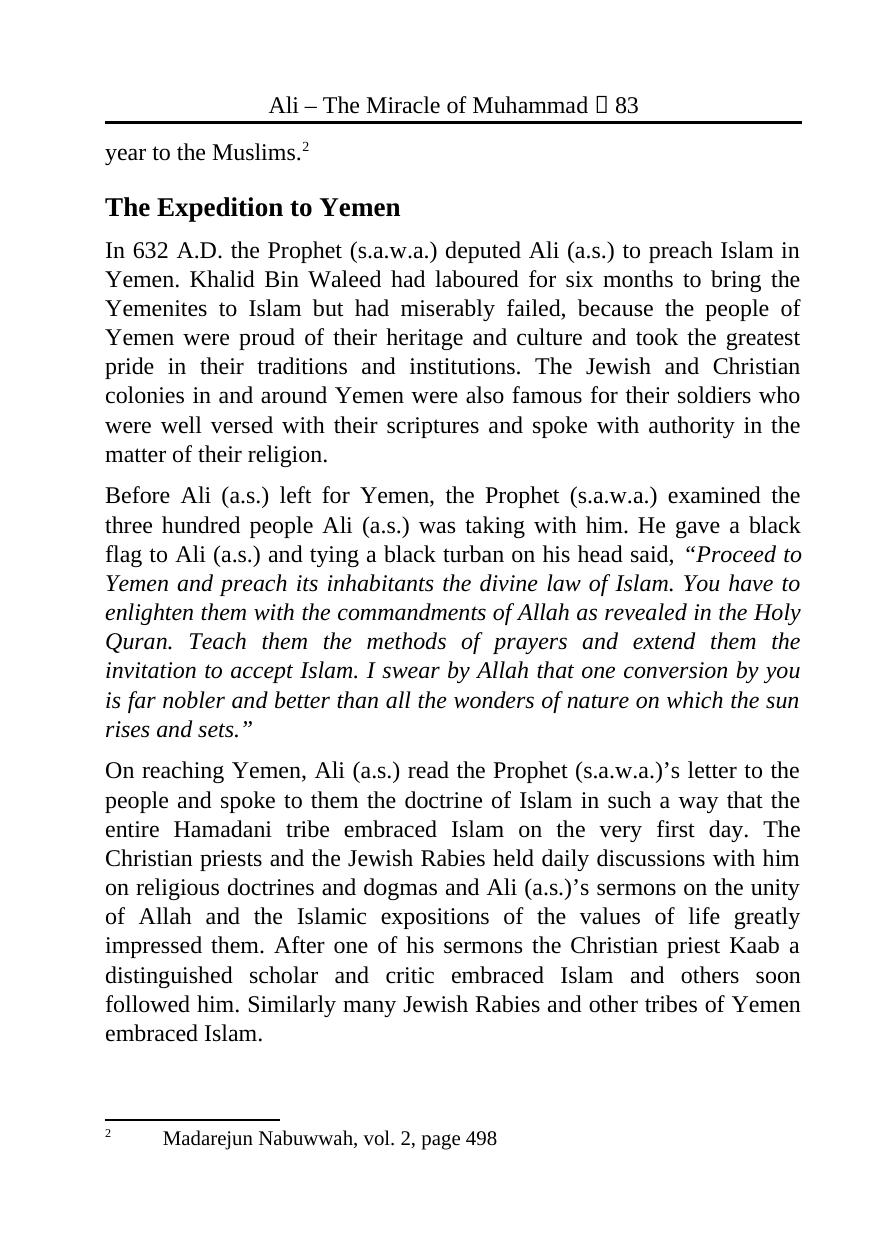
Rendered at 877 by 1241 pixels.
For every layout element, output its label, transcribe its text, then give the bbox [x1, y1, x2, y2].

text In 632 A.D. the Prophet (s.a.w.a.) deputed Ali (a.s.) to preach Islam in Yemen. Khalid Bin Waleed had laboured for six months to bring the Yemenites to Islam but had miserably failed, because the people of Yemen were proud of their heritage and culture and took the greatest pride in their traditions and institutions. The Jewish and Christian colonies in and around Yemen were also famous for their soldiers who were well versed with their scriptures and spoke with authority in the matter of their religion. [105, 235, 802, 468]
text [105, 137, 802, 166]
text Before Ali (a.s.) left for Yemen, the Prophet (s.a.w.a.) examined the three hundred people Ali (a.s.) was taking with him. He gave a black flag to Ali (a.s.) and tying a black turban on his head said, “Proceed to Yemen and preach its inhabitants the divine law of Islam. You have to enlighten them with the commandments of Allah as revealed in the Holy Quran. Teach them the methods of prayers and extend them the invitation to accept Islam. I swear by Allah that one conversion by you is far nobler and better than all the wonders of nature on which the sun rises and sets.” [105, 481, 802, 743]
text On reaching Yemen, Ali (a.s.) read the Prophet (s.a.w.a.)’s letter to the people and spoke to them the doctrine of Islam in such a way that the entire Hamadani tribe embraced Islam on the very first day. The Christian priests and the Jewish Rabies held daily discussions with him on religious doctrines and dogmas and Ali (a.s.)’s sermons on the unity of Allah and the Islamic expositions of the values of life greatly impressed them. After one of his sermons the Christian priest Kaab a distinguished scholar and critic embraced Islam and others soon followed him. Similarly many Jewish Rabies and other tribes of Yemen embraced Islam. [105, 756, 802, 1047]
subtitle The Expedition to Yemen [105, 191, 802, 222]
